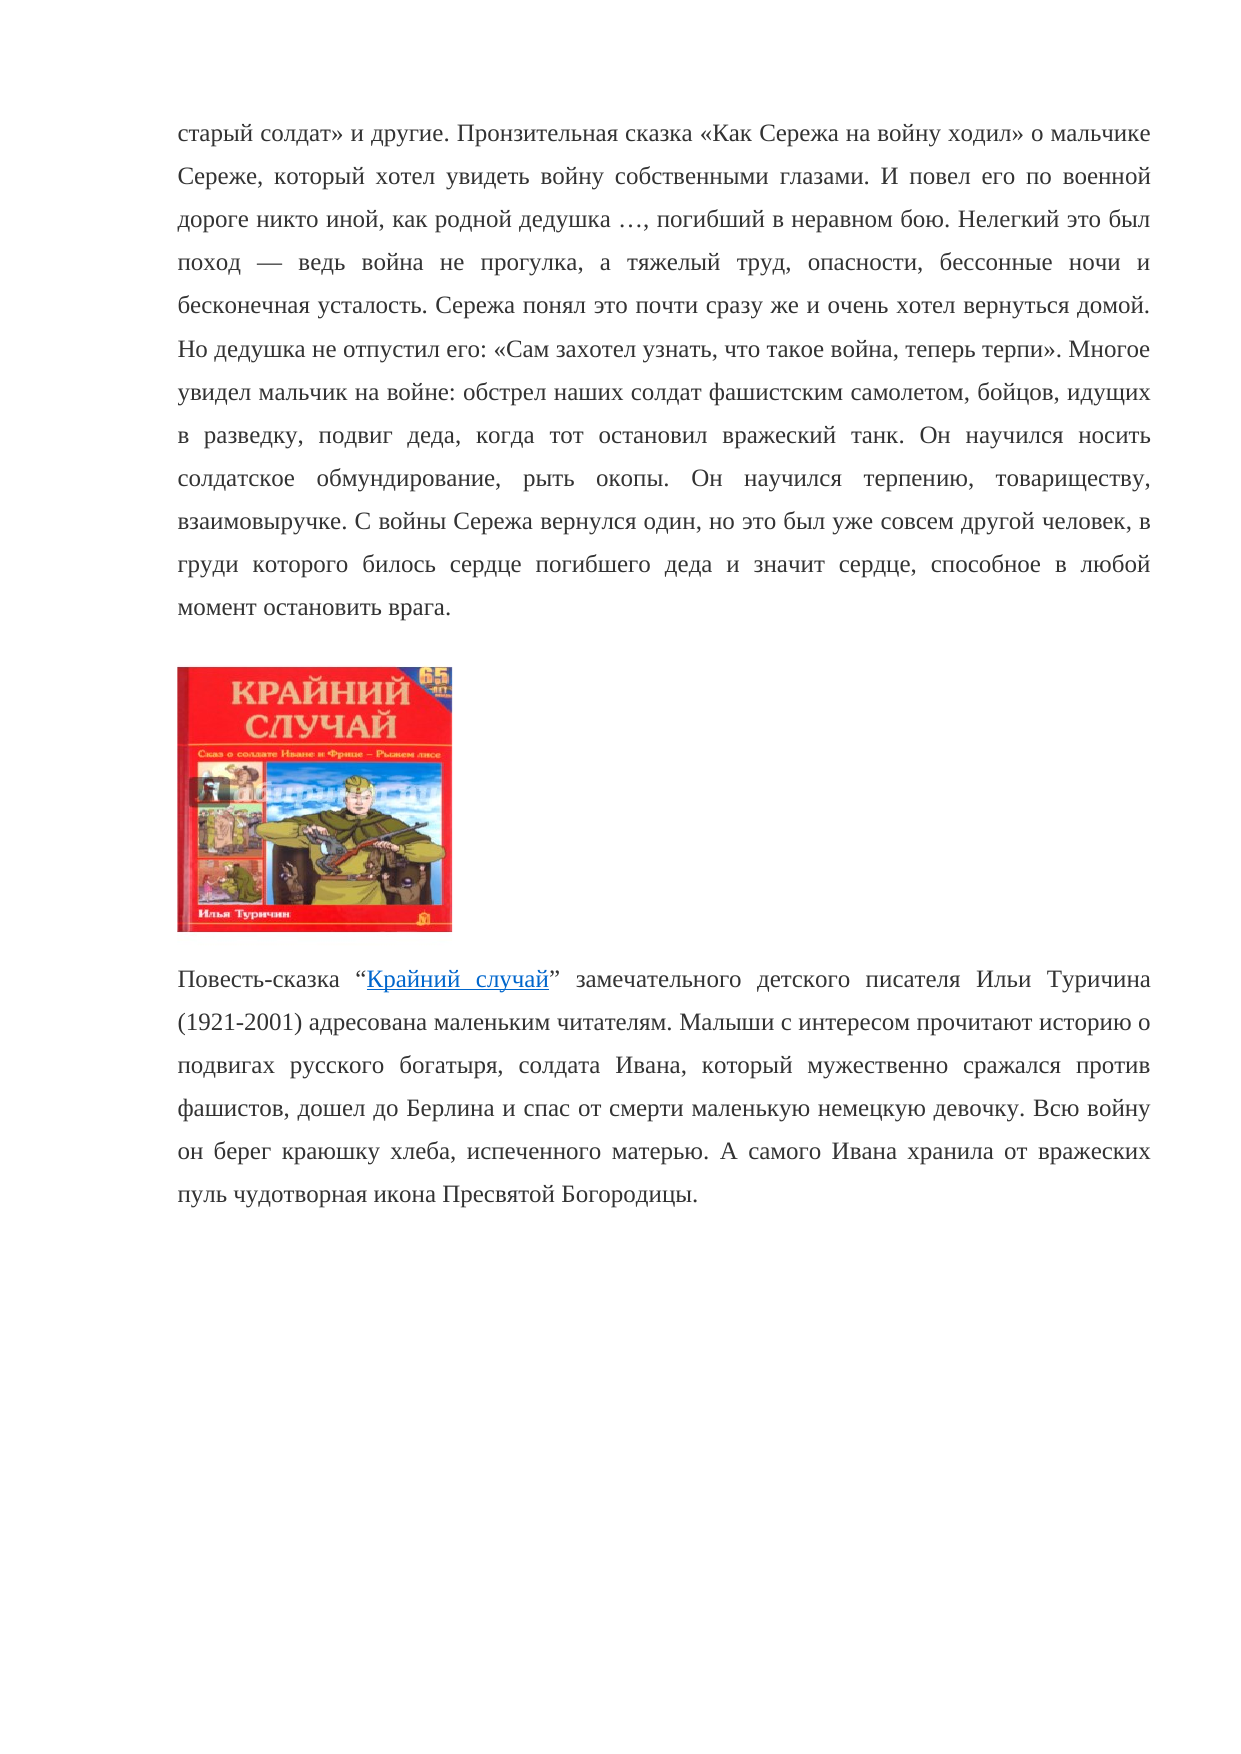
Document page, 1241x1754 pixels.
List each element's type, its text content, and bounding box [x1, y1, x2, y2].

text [177, 118, 1152, 621]
text Повесть-сказка “Крайний случай” замечательного детского писателя Ильи Туричина (1921-2001) адресована маленьким читателям. Малыши с интересом прочитают историю о подвигах русского богатыря, солдата Ивана, который мужественно сражался против фашистов, дошел до Берлина и спас от смерти маленькую немецкую девочку. Всю войну он берег краюшку хлеба, испеченного матерью. А самого Ивана хранила от вражеских пуль чудотворная икона Пресвятой Богородицы. [177, 964, 1152, 1208]
picture [177, 635, 453, 964]
